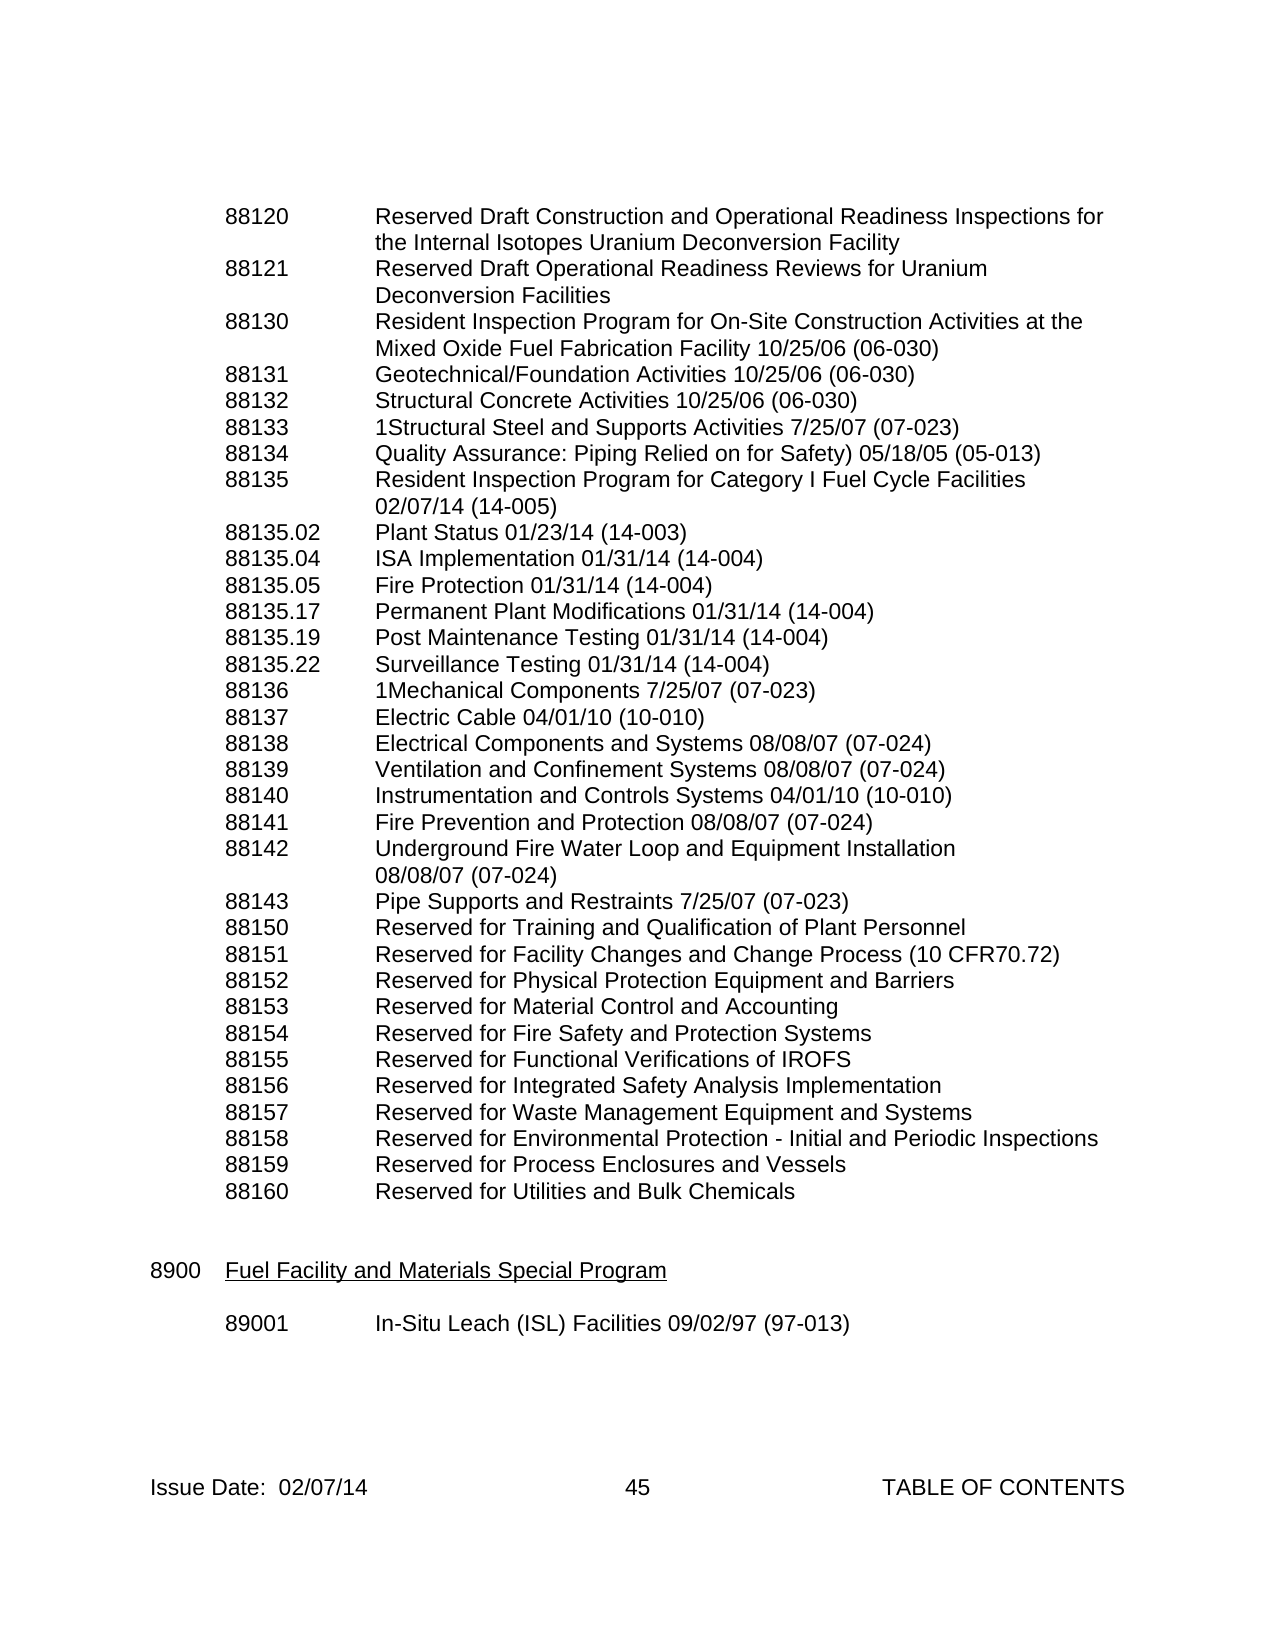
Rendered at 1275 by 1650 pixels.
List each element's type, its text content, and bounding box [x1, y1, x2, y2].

text 88134 Quality Assurance: Piping Relied on for Safety) 05/18/05 (05-013) [150, 440, 1125, 466]
text 88159 Reserved for Process Enclosures and Vessels [150, 1151, 1125, 1178]
text 88143 Pipe Supports and Restraints 7/25/07 (07-023) [150, 888, 1125, 914]
text 88131 Geotechnical/Foundation Activities 10/25/06 (06-030) [150, 361, 1125, 387]
text 88135 Resident Inspection Program for Category I Fuel Cycle Facilities [150, 466, 1125, 493]
text 88133 Structural Steel and Supports Activities 7/25/07 (07-023) [150, 413, 1125, 440]
text 88135.02 Plant Status 01/23/14 (14-003) [150, 519, 1125, 545]
text 88120 Reserved Draft Construction and Operational Readiness Inspections for the Internal Isotopes Uranium Deconversion Facility [150, 203, 1125, 255]
text 88135.05 Fire Protection 01/31/14 (14-004) [150, 572, 1125, 598]
text 88155 Reserved for Functional Verifications of IROFS [150, 1046, 1125, 1072]
text 88150 Reserved for Training and Qualification of Plant Personnel [150, 914, 1125, 941]
text 88135.22 Surveillance Testing 01/31/14 (14-004) [150, 651, 1125, 677]
text 88157 Reserved for Waste Management Equipment and Systems [150, 1099, 1125, 1125]
text 88141 Fire Prevention and Protection 08/08/07 (07-024) [150, 809, 1125, 835]
text 88142 Underground Fire Water Loop and Equipment Installation [225, 835, 1125, 862]
text 88132 Structural Concrete Activities 10/25/06 (06-030) [150, 387, 1125, 413]
text 88151 Reserved for Facility Changes and Change Process (10 CFR70.72) [225, 941, 1125, 967]
text 88152 Reserved for Physical Protection Equipment and Barriers [150, 967, 1125, 993]
text 88158 Reserved for Environmental Protection - Initial and Periodic Inspections [225, 1125, 1125, 1151]
text 88156 Reserved for Integrated Safety Analysis Implementation [150, 1072, 1125, 1099]
text 88139 Ventilation and Confinement Systems 08/08/07 (07-024) [150, 756, 1125, 782]
text 88154 Reserved for Fire Safety and Protection Systems [150, 1020, 1125, 1046]
text 02/07/14 (14-005) [150, 493, 1125, 519]
text 08/08/07 (07-024) [375, 862, 1125, 888]
text 88140 Instrumentation and Controls Systems 04/01/10 (10-010) [150, 782, 1125, 809]
text 8900 Fuel Facility and Materials Special Program [150, 1257, 1125, 1283]
text 88160 Reserved for Utilities and Bulk Chemicals [150, 1178, 1125, 1204]
text 89001 In-Situ Leach (ISL) Facilities 09/02/97 (97-013) [225, 1309, 1125, 1336]
text 88130 Resident Inspection Program for On-Site Construction Activities at the Mixed Oxide Fuel Fabrication Facility 10/25/06 (06-030) [150, 308, 1125, 361]
text 88137 Electric Cable 04/01/10 (10-010) [150, 703, 1125, 730]
text 88135.17 Permanent Plant Modifications 01/31/14 (14-004) [150, 598, 1125, 624]
text 88153 Reserved for Material Control and Accounting [150, 993, 1125, 1020]
text 88138 Electrical Components and Systems 08/08/07 (07-024) [150, 730, 1125, 756]
text 88135.04 ISA Implementation 01/31/14 (14-004) [150, 545, 1125, 572]
text 88135.19 Post Maintenance Testing 01/31/14 (14-004) [150, 624, 1125, 651]
text 88121 Reserved Draft Operational Readiness Reviews for Uranium Deconversion Facilities [150, 255, 1125, 308]
text 88136 Mechanical Components 7/25/07 (07-023) [150, 677, 1125, 703]
